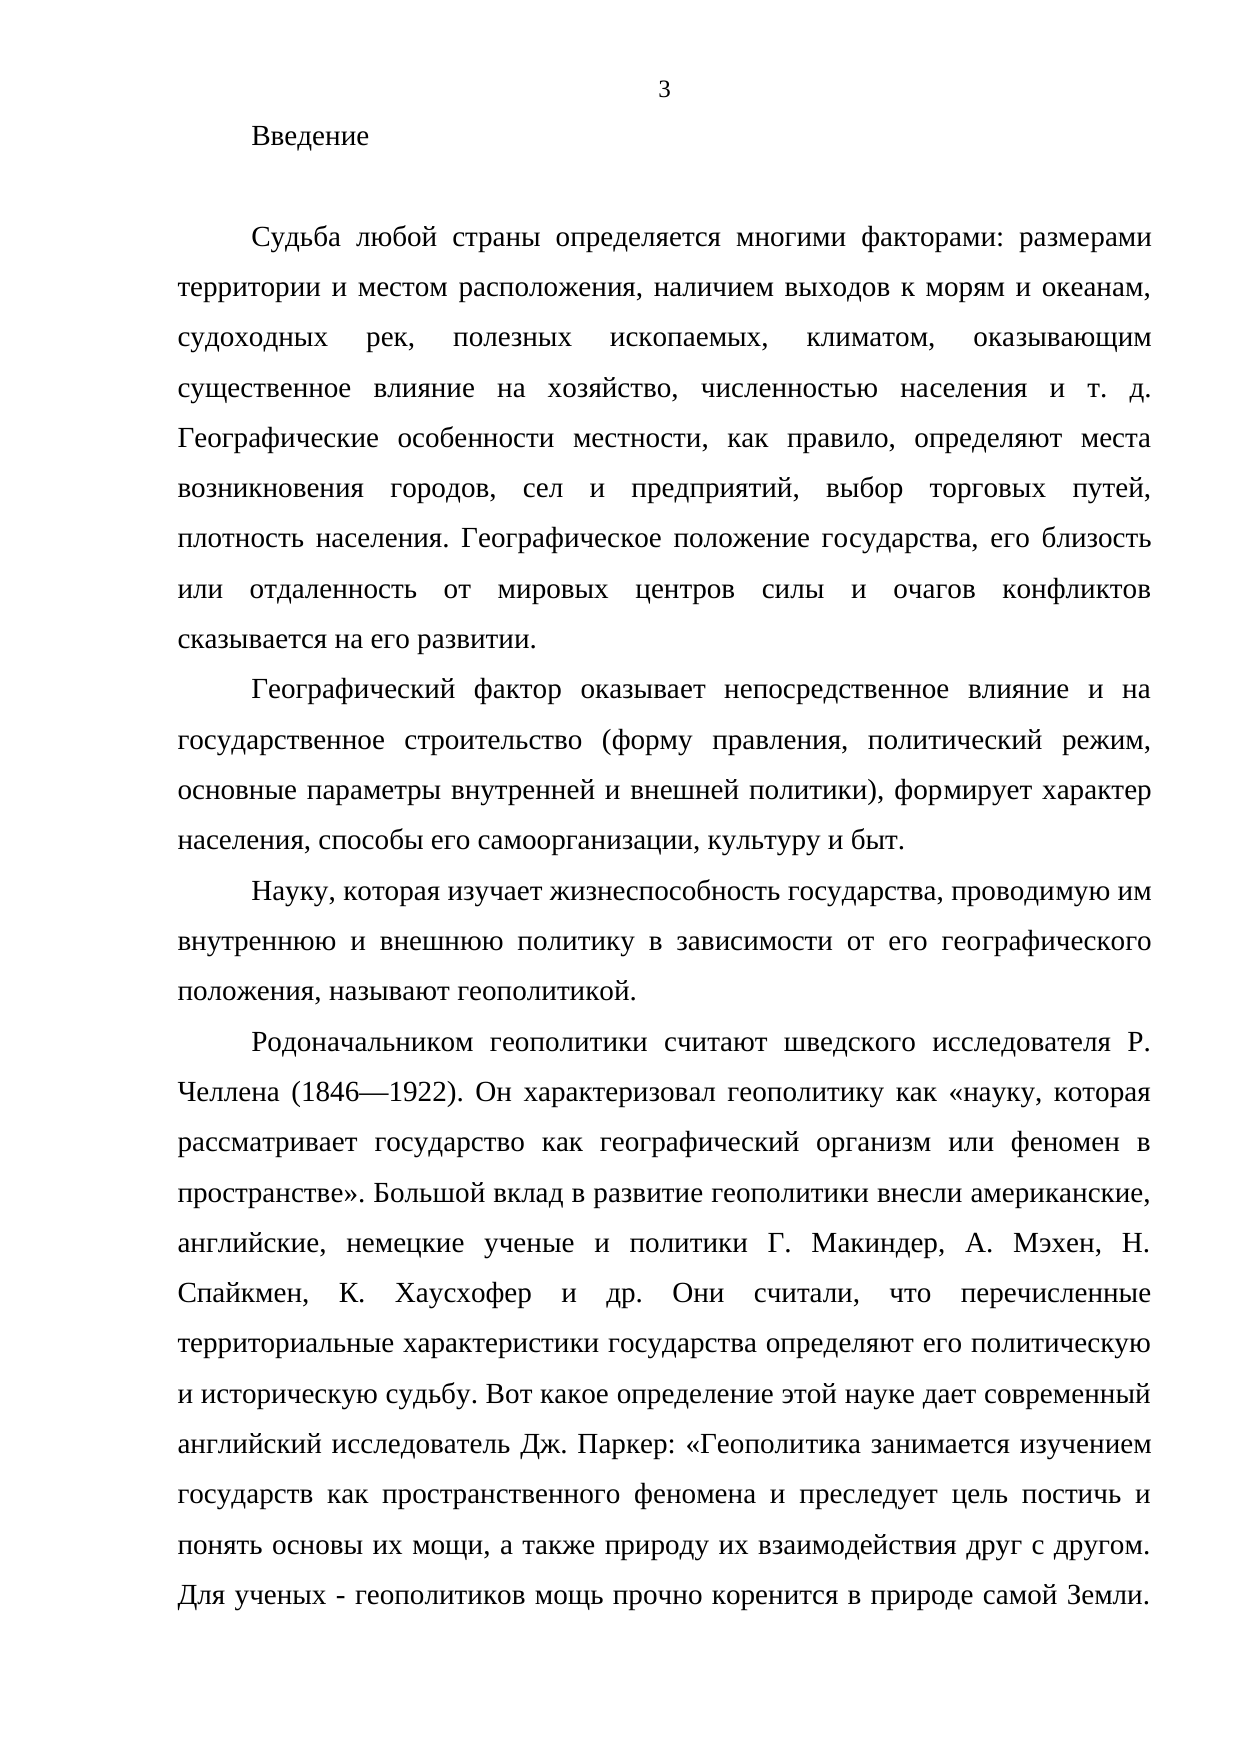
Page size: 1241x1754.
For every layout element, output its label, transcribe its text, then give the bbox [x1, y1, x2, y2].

text Науку, которая изучает жизнеспособность государства, проводимую им внутреннюю и внешнюю политику в зависимости от его географического положения, называют геополитикой. [177, 873, 1152, 1007]
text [177, 1024, 1152, 1611]
text Судьба любой страны определяется многими факторами: размерами территории и местом расположения, наличием выходов к морям и океанам, судоходных рек, полезных ископаемых, климатом, оказывающим существенное влияние на хозяйство, численностью населения и т. д. Географические особенности местности, как правило, определяют места возникновения городов, сел и предприятий, выбор торговых путей, плотность населения. Географическое положение государства, его близость или отдаленность от мировых центров силы и очагов конфликтов сказывается на его развитии. [177, 219, 1152, 655]
text Географический фактор оказывает непосредственное влияние и на государственное строительство (форму правления, политический режим, основные параметры внутренней и внешней политики), формирует характер населения, способы его самоорганизации, культуру и быт. [177, 672, 1152, 856]
text Введение [177, 118, 1152, 152]
